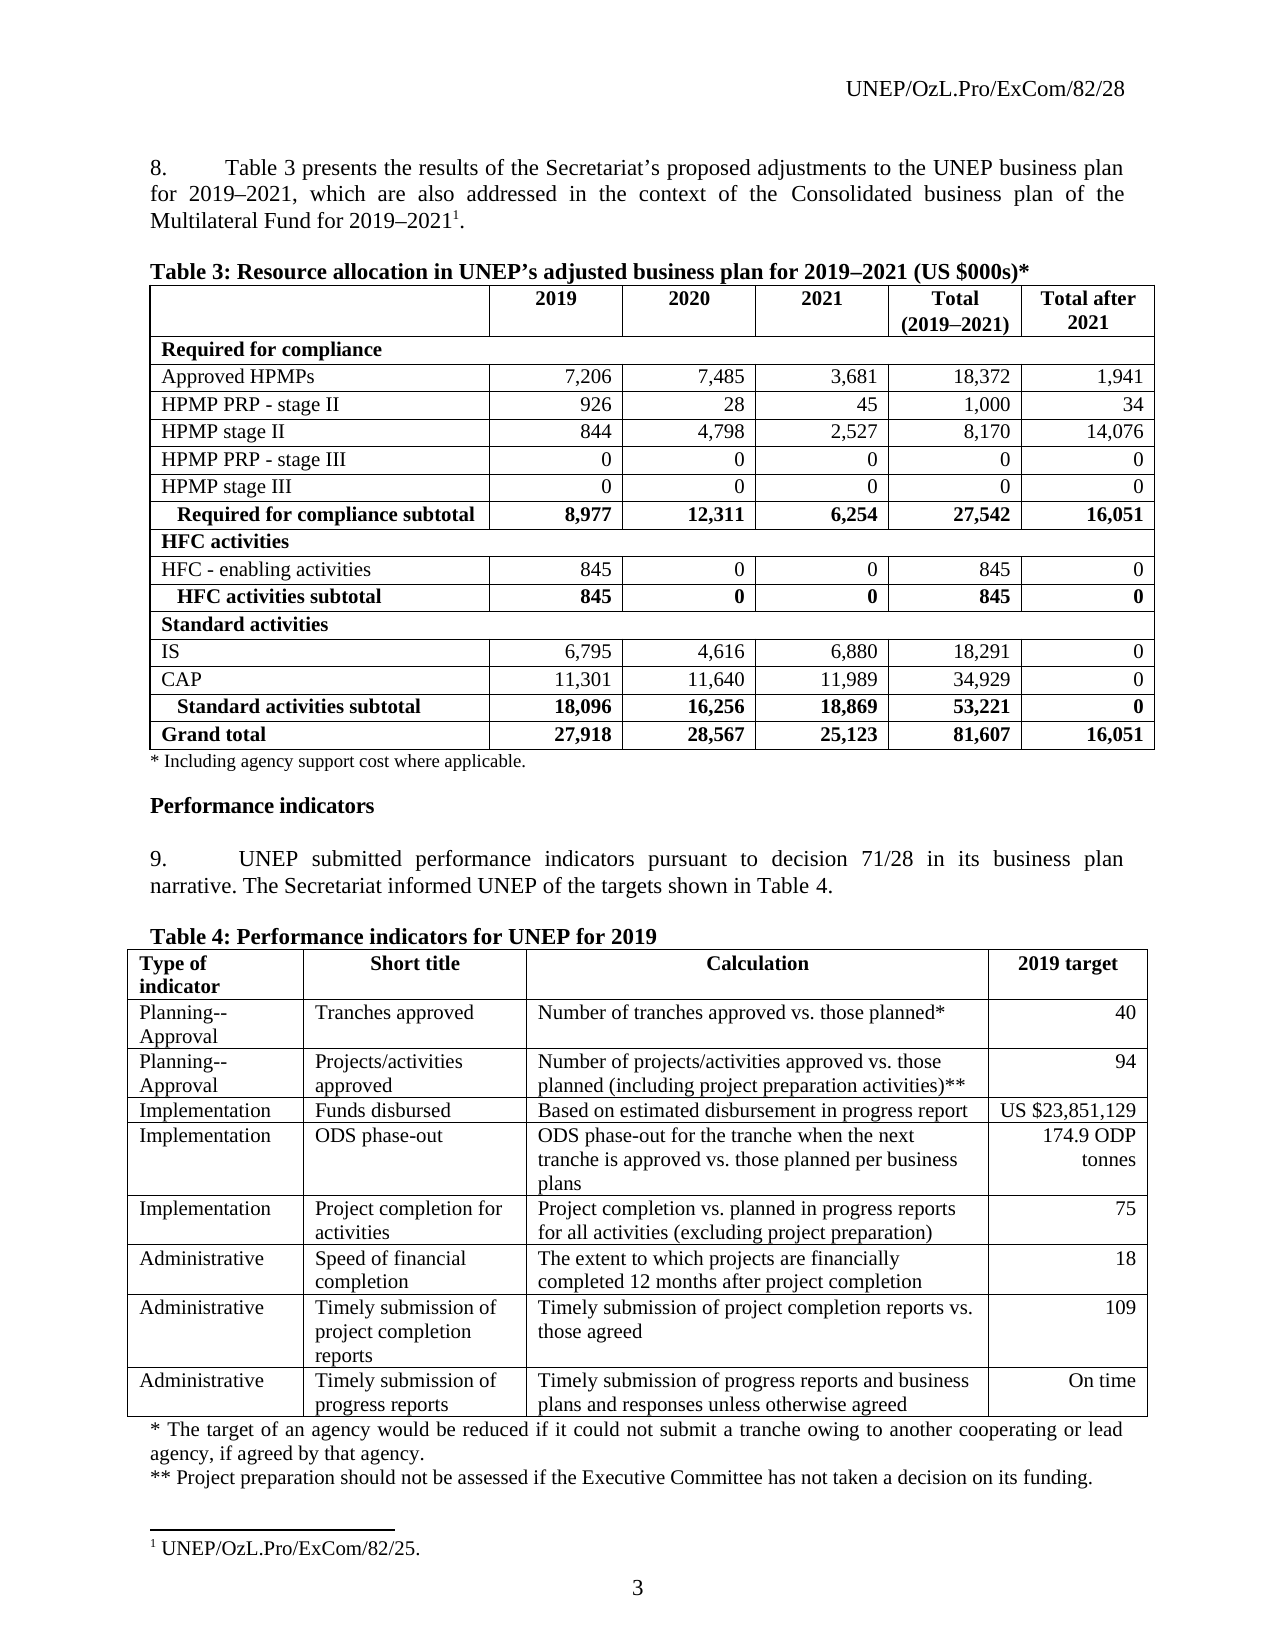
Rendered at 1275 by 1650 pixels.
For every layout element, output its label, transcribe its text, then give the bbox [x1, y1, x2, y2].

table_cell 1,941 [1022, 365, 1154, 391]
table_cell 94 [989, 1049, 1147, 1097]
table_cell Project completion for activities [304, 1196, 526, 1244]
table_cell On time [989, 1368, 1147, 1416]
text Table 4: Performance indicators for UNEP for 2019 [150, 923, 1125, 949]
table_cell 11,989 [756, 667, 888, 693]
table_cell 0 [756, 585, 888, 611]
text * The target of an agency would be reduced if it could not submit a tranche owing to another cooperating or lead agency, if agreed by that agency. [150, 1417, 1125, 1465]
table_cell 0 [1022, 585, 1154, 611]
table_cell Administrative [128, 1245, 303, 1293]
table_header [151, 286, 489, 336]
table_cell 34 [1022, 392, 1154, 418]
table_cell 11,301 [490, 667, 622, 693]
table_cell HPMP stage III [151, 475, 489, 501]
table_cell Planning--Approval [128, 1000, 303, 1048]
table_cell 28,567 [623, 722, 755, 748]
table_cell 845 [889, 557, 1021, 583]
table_header 2021 [756, 286, 888, 336]
table_cell 18,096 [490, 695, 622, 721]
table_header Calculation [527, 950, 988, 998]
table_cell 845 [889, 585, 1021, 611]
table_cell Tranches approved [304, 1000, 526, 1048]
table_cell 81,607 [889, 722, 1021, 748]
table_cell 8,170 [889, 420, 1021, 446]
table_cell Administrative [128, 1295, 303, 1367]
table_cell 0 [1022, 695, 1154, 721]
table_cell 0 [490, 475, 622, 501]
table_cell 16,256 [623, 695, 755, 721]
table_cell 0 [889, 447, 1021, 473]
table_cell Implementation [128, 1098, 303, 1122]
table_cell 1,000 [889, 392, 1021, 418]
table_header 2020 [623, 286, 755, 336]
table_cell Speed of financial completion [304, 1245, 526, 1293]
table_cell 0 [1022, 447, 1154, 473]
table_cell 4,798 [623, 420, 755, 446]
table_cell 845 [490, 585, 622, 611]
table_cell 18,291 [889, 640, 1021, 666]
table_cell Required for compliance [151, 337, 1154, 363]
table_cell HPMP PRP - stage III [151, 447, 489, 473]
table_cell 6,795 [490, 640, 622, 666]
table_cell 2,527 [756, 420, 888, 446]
table_cell 0 [490, 447, 622, 473]
table_header Total (2019–2021) [889, 286, 1021, 336]
table_cell 45 [756, 392, 888, 418]
text Table 3: Resource allocation in UNEP’s adjusted business plan for 2019–2021 (US $000s)* [150, 258, 1125, 284]
table_cell 844 [490, 420, 622, 446]
table_cell 0 [1022, 640, 1154, 666]
table_cell 7,485 [623, 365, 755, 391]
text Performance indicators [150, 793, 1125, 819]
table_cell The extent to which projects are financially completed 12 months after project completion [527, 1245, 988, 1293]
table_cell Standard activities subtotal [151, 695, 489, 721]
table_cell 18,869 [756, 695, 888, 721]
table_cell 3,681 [756, 365, 888, 391]
text ** Project preparation should not be assessed if the Executive Committee has not taken a decision on its funding. [150, 1465, 1125, 1489]
table_header Total after 2021 [1022, 286, 1154, 336]
table_cell 0 [1022, 557, 1154, 583]
table_cell 34,929 [889, 667, 1021, 693]
table_cell Standard activities [151, 612, 1154, 638]
table_cell Timely submission of project completion reports vs. those agreed [527, 1295, 988, 1367]
table_cell 27,918 [490, 722, 622, 748]
table_cell 926 [490, 392, 622, 418]
table_cell 0 [756, 475, 888, 501]
table_cell Project completion vs. planned in progress reports for all activities (excluding project preparation) [527, 1196, 988, 1244]
table_cell HPMP PRP - stage II [151, 392, 489, 418]
table_cell Funds disbursed [304, 1098, 526, 1122]
table_cell 0 [623, 475, 755, 501]
table_cell 174.9 ODP tonnes [989, 1123, 1147, 1195]
table_cell 18 [989, 1245, 1147, 1293]
table_cell Implementation [128, 1196, 303, 1244]
table_cell 7,206 [490, 365, 622, 391]
table_cell Implementation [128, 1123, 303, 1195]
table_cell Based on estimated disbursement in progress report [527, 1098, 988, 1122]
table_cell 0 [756, 447, 888, 473]
table_cell 0 [623, 447, 755, 473]
table_cell Projects/activities approved [304, 1049, 526, 1097]
table_cell 11,640 [623, 667, 755, 693]
table_cell 53,221 [889, 695, 1021, 721]
subtitle Table 3 presents the results of the Secretariat’s proposed adjustments to the UNEP business plan for 2019–2021, which are also addressed in the context of the Consolidated business plan of the Multilateral Fund for 2019–2021. [150, 154, 1125, 233]
table_cell Required for compliance subtotal [151, 502, 489, 528]
table_cell US $23,851,129 [989, 1098, 1147, 1122]
table_cell 0 [623, 585, 755, 611]
table_cell Number of projects/activities approved vs. those planned (including project preparation activities)** [527, 1049, 988, 1097]
table_cell 845 [490, 557, 622, 583]
table_cell 28 [623, 392, 755, 418]
table_cell 0 [623, 557, 755, 583]
table_cell 12,311 [623, 502, 755, 528]
table_cell ODS phase-out [304, 1123, 526, 1195]
text * Including agency support cost where applicable. [150, 750, 1125, 771]
table_header 2019 [490, 286, 622, 336]
table_cell Timely submission of progress reports [304, 1368, 526, 1416]
table_cell Approved HPMPs [151, 365, 489, 391]
table_cell IS [151, 640, 489, 666]
table_cell 0 [1022, 475, 1154, 501]
table_header Short title [304, 950, 526, 998]
table_cell HFC activities [151, 530, 1154, 556]
table_cell HPMP stage II [151, 420, 489, 446]
table_cell Grand total [151, 722, 489, 748]
table_cell ODS phase-out for the tranche when the next tranche is approved vs. those planned per business plans [527, 1123, 988, 1195]
table_cell Planning--Approval [128, 1049, 303, 1097]
table_cell Administrative [128, 1368, 303, 1416]
table_cell 0 [1022, 667, 1154, 693]
table_cell 25,123 [756, 722, 888, 748]
table_header 2019 target [989, 950, 1147, 998]
table_cell 6,254 [756, 502, 888, 528]
table_cell 16,051 [1022, 502, 1154, 528]
table_cell 16,051 [1022, 722, 1154, 748]
table_cell 6,880 [756, 640, 888, 666]
table_cell 0 [889, 475, 1021, 501]
table_cell 27,542 [889, 502, 1021, 528]
subtitle UNEP submitted performance indicators pursuant to decision 71/28 in its business plan narrative. The Secretariat informed UNEP of the targets shown in Table 4. [150, 845, 1125, 898]
table_cell 109 [989, 1295, 1147, 1367]
table_cell HFC activities subtotal [151, 585, 489, 611]
table_cell CAP [151, 667, 489, 693]
table_cell 40 [989, 1000, 1147, 1048]
table_cell Timely submission of project completion reports [304, 1295, 526, 1367]
table_cell 75 [989, 1196, 1147, 1244]
table_cell Number of tranches approved vs. those planned* [527, 1000, 988, 1048]
table_cell 18,372 [889, 365, 1021, 391]
table_cell HFC - enabling activities [151, 557, 489, 583]
table_cell 8,977 [490, 502, 622, 528]
table_cell 4,616 [623, 640, 755, 666]
table_header Type of indicator [128, 950, 303, 998]
table_cell 0 [756, 557, 888, 583]
table_cell 14,076 [1022, 420, 1154, 446]
table_cell Timely submission of progress reports and business plans and responses unless otherwise agreed [527, 1368, 988, 1416]
